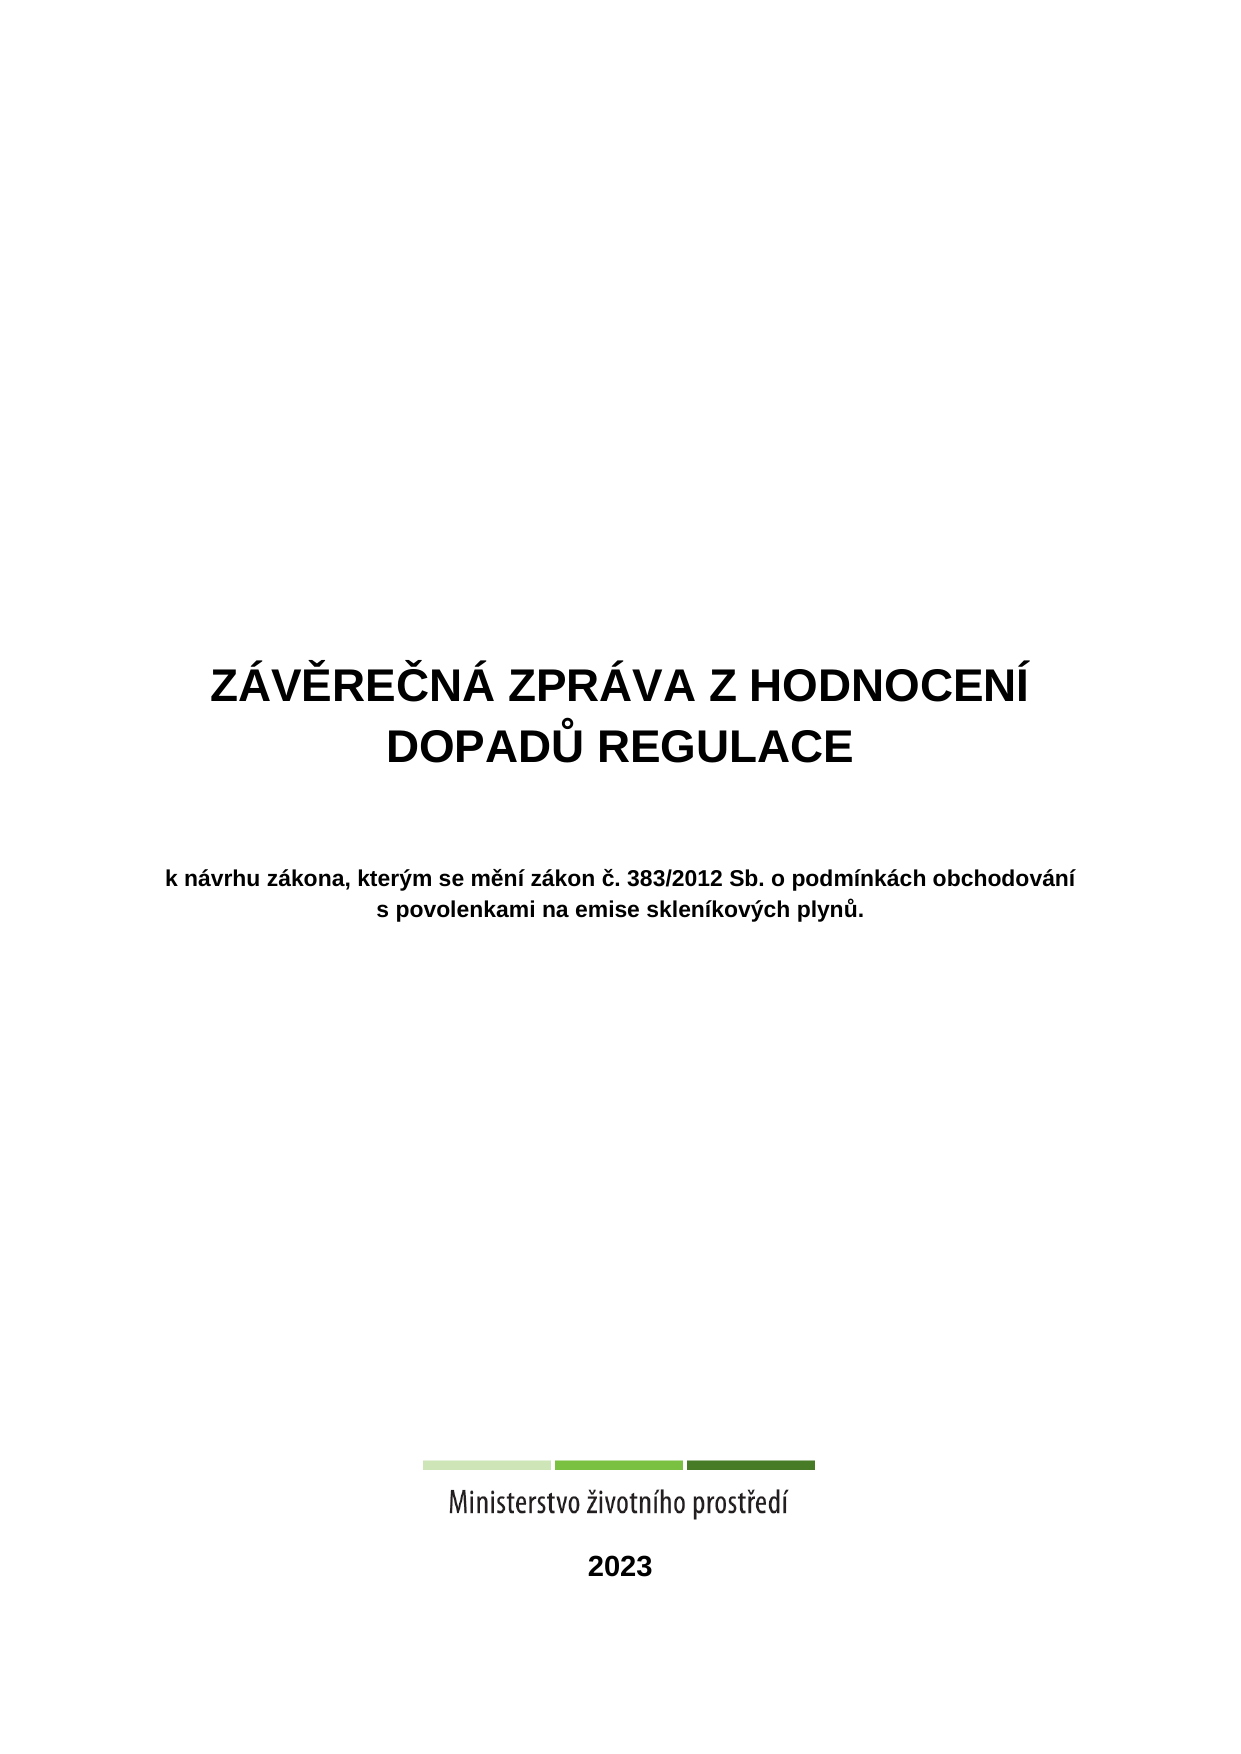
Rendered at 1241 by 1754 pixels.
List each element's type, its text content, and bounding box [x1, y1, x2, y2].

text k návrhu zákona, kterým se mění zákon č. 383/2012 Sb. o podmínkách obchodování s povolenkami na emise skleníkových plynů. [148, 865, 1093, 922]
text ZÁVĚREČNÁ ZPRÁVA Z HODNOCENÍ DOPADŮ REGULACE [148, 659, 1093, 772]
text 2023 [148, 1549, 1093, 1583]
